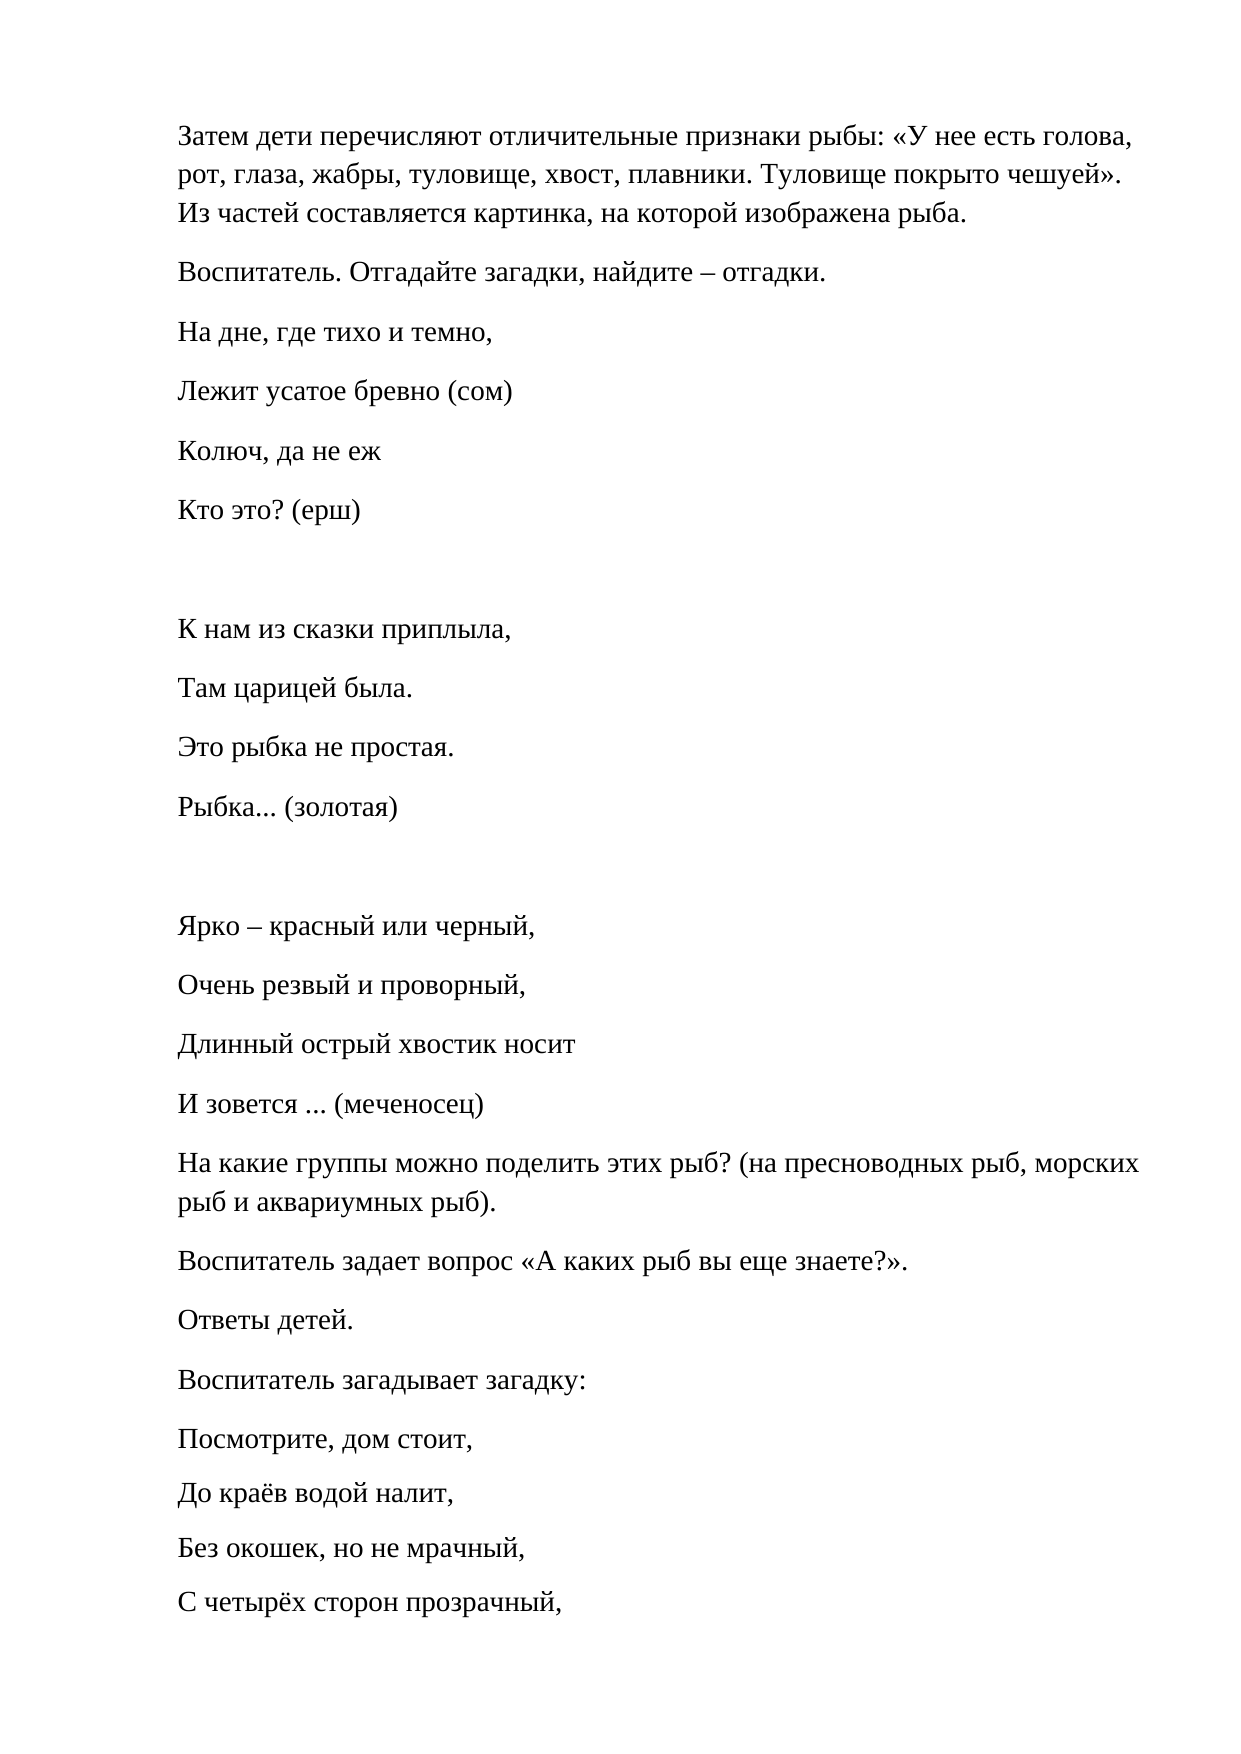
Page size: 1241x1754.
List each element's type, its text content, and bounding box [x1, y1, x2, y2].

text Затем дети перечисляют отличительные признаки рыбы: «У нее есть голова, рот, глаза, жабры, туловище, хвост, плавники. Туловище покрыто чешуей». Из частей составляется картинка, на которой изображена рыба. [177, 118, 1152, 229]
text И зовется ... (меченосец) [177, 1086, 1152, 1119]
text Рыбка... (золотая) [177, 789, 1152, 822]
text Колюч, да не еж [177, 433, 1152, 466]
text Воспитатель. Отгадайте загадки, найдите – отгадки. [177, 254, 1152, 288]
text Без окошек, но не мрачный, [177, 1530, 1152, 1563]
text На дне, где тихо и темно, [177, 314, 1152, 347]
text Ярко – красный или черный, [177, 908, 1152, 941]
text Воспитатель задает вопрос «А каких рыб вы еще знаете?». [177, 1243, 1152, 1277]
text Там царицей была. [177, 670, 1152, 704]
text Воспитатель загадывает загадку: [177, 1362, 1152, 1395]
text На какие группы можно поделить этих рыб? (на пресноводных рыб, морских рыб и аквариумных рыб). [177, 1145, 1152, 1217]
text Посмотрите, дом стоит, [177, 1421, 1152, 1455]
text С четырёх сторон прозрачный, [177, 1584, 1152, 1618]
text До краёв водой налит, [177, 1476, 1152, 1509]
text Длинный острый хвостик носит [177, 1026, 1152, 1060]
text Кто это? (ерш) [177, 492, 1152, 526]
text Очень резвый и проворный, [177, 967, 1152, 1001]
text Это рыбка не простая. [177, 729, 1152, 763]
text Ответы детей. [177, 1302, 1152, 1336]
text Лежит усатое бревно (сом) [177, 373, 1152, 407]
text К нам из сказки приплыла, [177, 611, 1152, 644]
